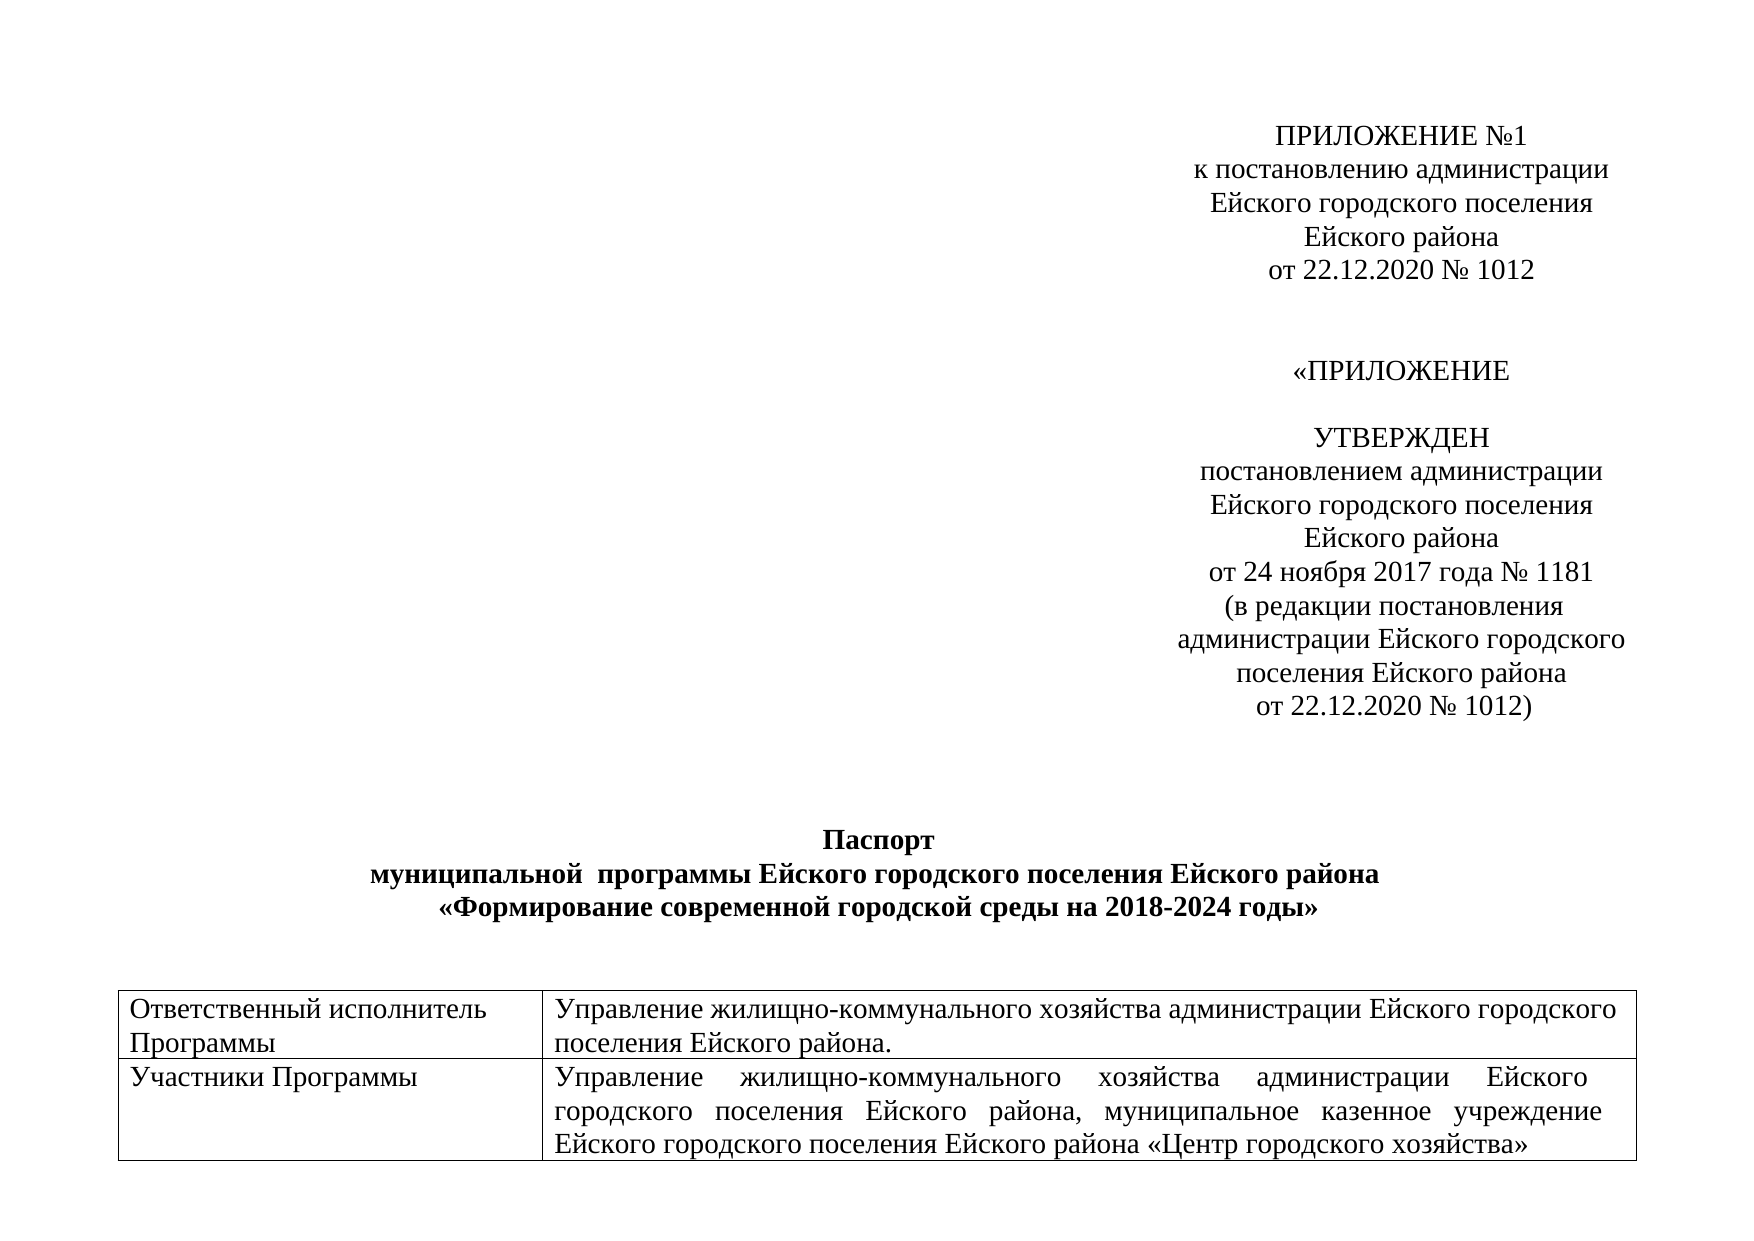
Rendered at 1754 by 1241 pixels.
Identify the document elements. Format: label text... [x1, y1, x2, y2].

text ПРИЛОЖЕНИЕ №1 [1167, 118, 1636, 152]
text (в редакции постановления [1152, 588, 1636, 621]
table_header Управление жилищно-коммунального хозяйства администрации Ейского городского поселения Ейского района. [543, 991, 1636, 1058]
table_header Ответственный исполнитель Программы [119, 991, 542, 1058]
text от 22.12.2020 № 1012) [1152, 688, 1636, 722]
text муниципальной программы Ейского городского поселения Ейского района «Формирование современной городской среды на 2018-2024 годы» [118, 856, 1639, 923]
text к постановлению администрации [948, 152, 1636, 185]
table_cell Управление жилищно-коммунального хозяйства администрации Ейского городского поселения Ейского района, муниципальное казенное учреждение Ейского городского поселения Ейского района «Центр городского хозяйства» [543, 1059, 1636, 1160]
text постановлением администрации Ейского городского поселения Ейского района [1167, 453, 1636, 554]
text от 22.12.2020 № 1012 [948, 252, 1636, 286]
text Ейского городского поселения [948, 185, 1636, 219]
text от 24 ноября 2017 года № 1181 [1167, 554, 1636, 588]
text «ПРИЛОЖЕНИЕ [948, 353, 1636, 386]
text Ейского района [948, 219, 1636, 252]
text Паспорт [118, 822, 1639, 856]
table_cell Участники Программы [119, 1059, 542, 1160]
text администрации Ейского городского поселения Ейского района [1167, 621, 1636, 688]
text УТВЕРЖДЕН [1167, 420, 1636, 453]
